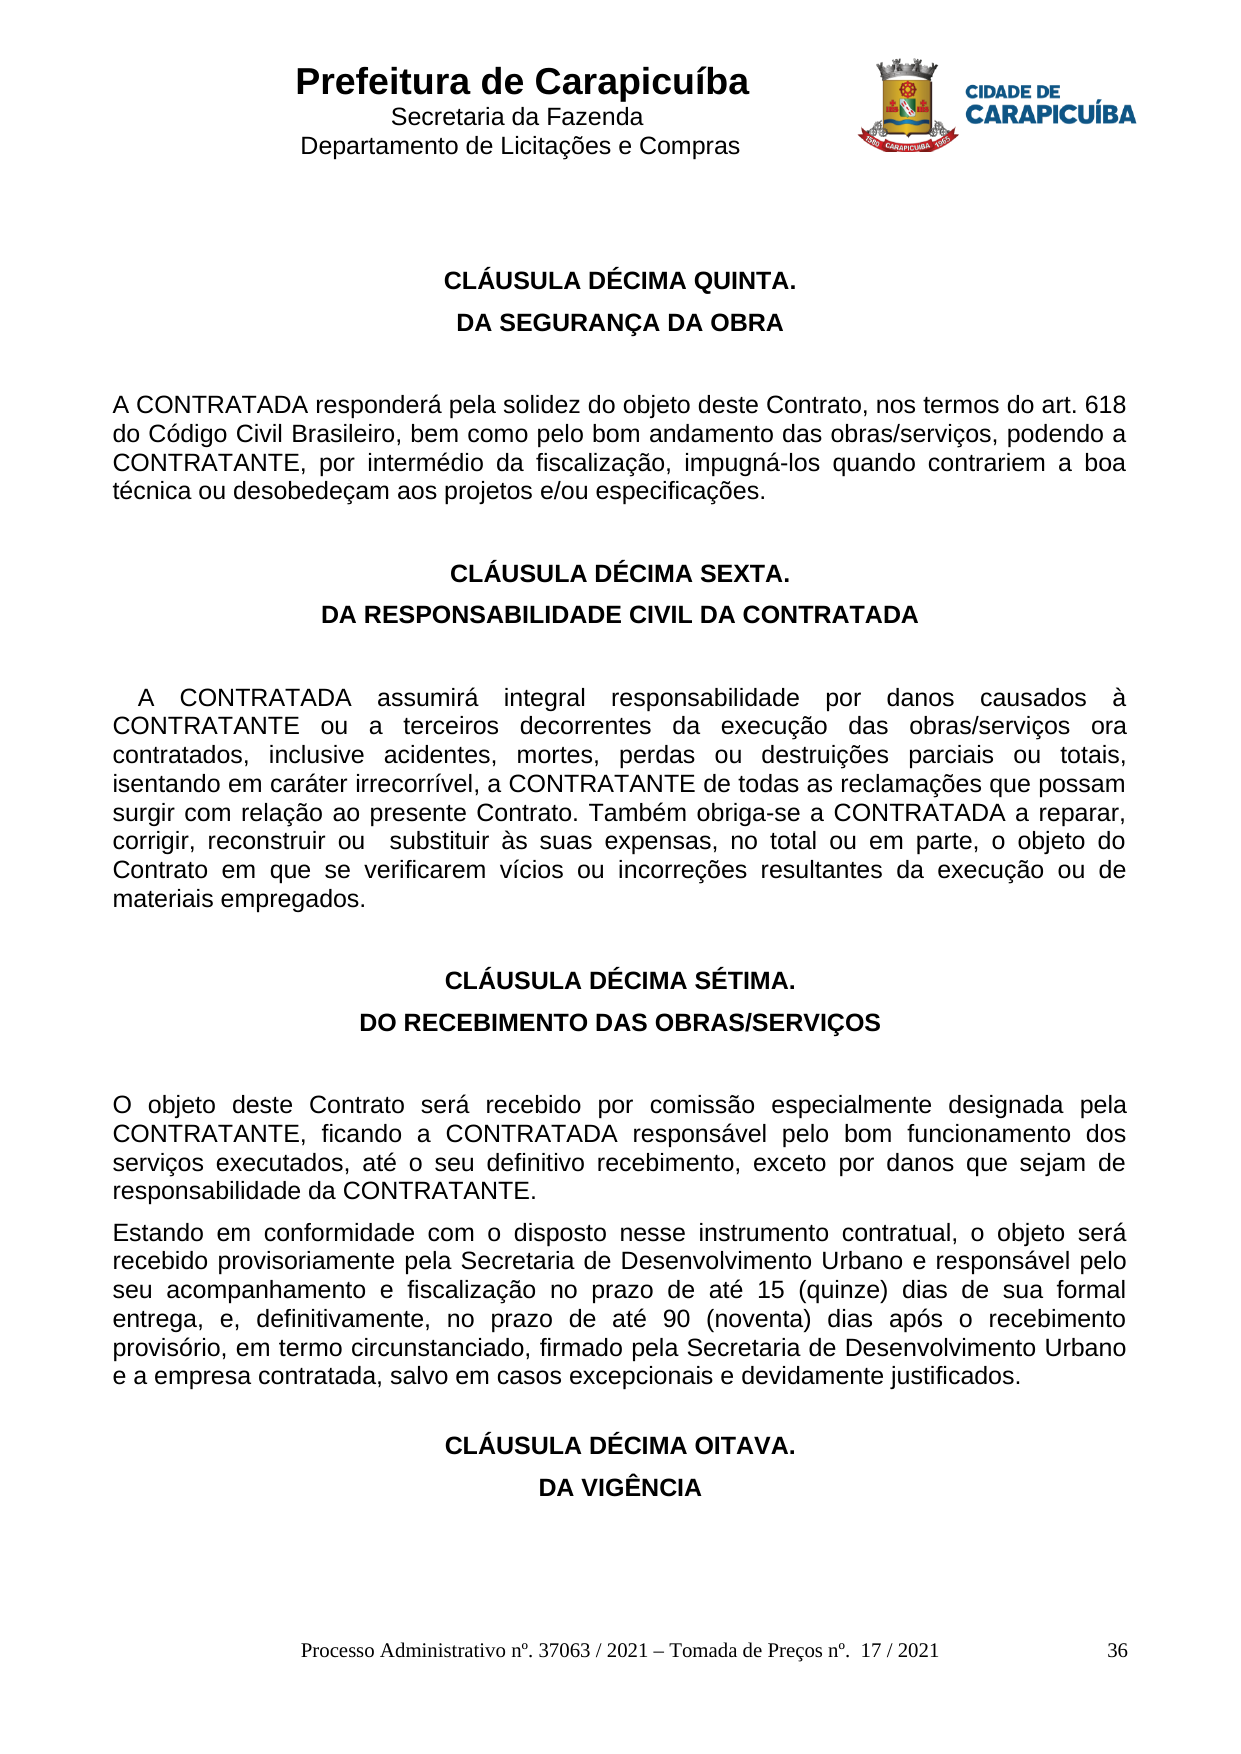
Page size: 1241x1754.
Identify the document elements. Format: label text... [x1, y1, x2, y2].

text DA RESPONSABILIDADE CIVIL DA CONTRATADA [112, 600, 1128, 629]
text CLÁUSULA DÉCIMA OITAVA. [112, 1431, 1128, 1460]
text A CONTRATADA responderá pela solidez do objeto deste Contrato, nos termos do art. 618 do Código Civil Brasileiro, bem como pelo bom andamento das obras/serviços, podendo a CONTRATANTE, por intermédio da fiscalização, impugná-los quando contrariem a boa técnica ou desobedeçam aos projetos e/ou especificações. [112, 390, 1128, 505]
text DA VIGÊNCIA [112, 1472, 1128, 1501]
text DO RECEBIMENTO DAS OBRAS/SERVIÇOS [112, 1007, 1128, 1036]
text Estando em conformidade com o disposto nesse instrumento contratual, o objeto será recebido provisoriamente pela Secretaria de Desenvolvimento Urbano e responsável pelo seu acompanhamento e fiscalização no prazo de até 15 (quinze) dias de sua formal entrega, e, definitivamente, no prazo de até 90 (noventa) dias após o recebimento provisório, em termo circunstanciado, firmado pela Secretaria de Desenvolvimento Urbano e a empresa contratada, salvo em casos excepcionais e devidamente justificados. [112, 1217, 1128, 1390]
text O objeto deste Contrato será recebido por comissão especialmente designada pela CONTRATANTE, ficando a CONTRATADA responsável pelo bom funcionamento dos serviços executados, até o seu definitivo recebimento, exceto por danos que sejam de responsabilidade da CONTRATANTE. [112, 1090, 1128, 1205]
text CLÁUSULA DÉCIMA SÉTIMA. [112, 966, 1128, 995]
text DA SEGURANÇA DA OBRA [112, 307, 1128, 336]
picture [857, 57, 1139, 152]
text A CONTRATADA assumirá integral responsabilidade por danos causados à CONTRATANTE ou a terceiros decorrentes da execução das obras/serviços ora contratados, inclusive acidentes, mortes, perdas ou destruições parciais ou totais, isentando em caráter irrecorrível, a CONTRATANTE de todas as reclamações que possam surgir com relação ao presente Contrato. Também obriga-se a CONTRATADA a reparar, corrigir, reconstruir ou substituir às suas expensas, no total ou em parte, o objeto do Contrato em que se verificarem vícios ou incorreções resultantes da execução ou de materiais empregados. [112, 682, 1128, 912]
text CLÁUSULA DÉCIMA SEXTA. [112, 559, 1128, 587]
text CLÁUSULA DÉCIMA QUINTA. [112, 266, 1128, 295]
